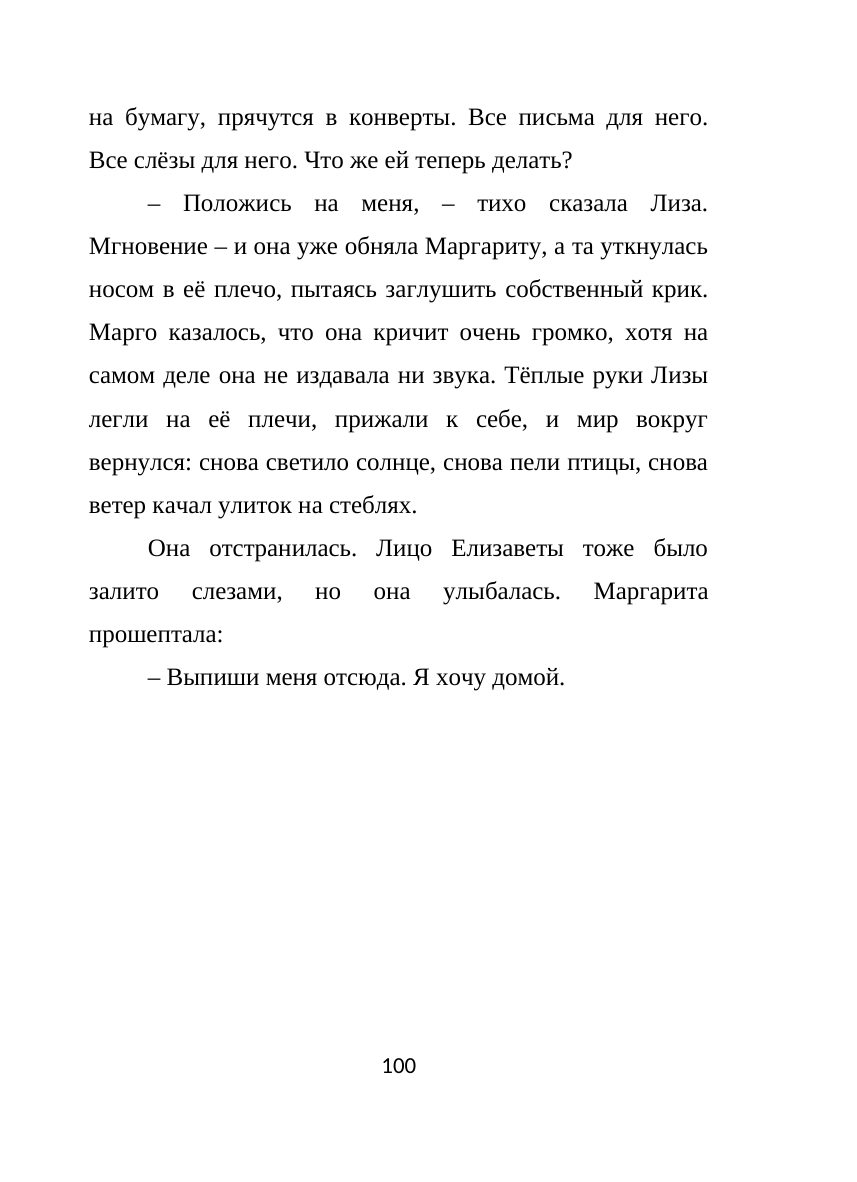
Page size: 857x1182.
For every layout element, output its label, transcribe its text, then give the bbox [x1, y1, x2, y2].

text – Выпиши меня отсюда. Я хочу домой. [89, 662, 709, 691]
text – Положись на меня, – тихо сказала Лиза. Мгновение – и она уже обняла Маргариту, а та уткнулась носом в её плечо, пытаясь заглушить собственный крик. Марго казалось, что она кричит очень громко, хотя на самом деле она не издавала ни звука. Тёплые руки Лизы легли на её плечи, прижали к себе, и мир вокруг вернулся: снова светило солнце, снова пели птицы, снова ветер качал улиток на стеблях. [89, 188, 709, 519]
text Она отстранилась. Лицо Елизаветы тоже было залито слезами, но она улыбалась. Маргарита прошептала: [89, 533, 709, 648]
